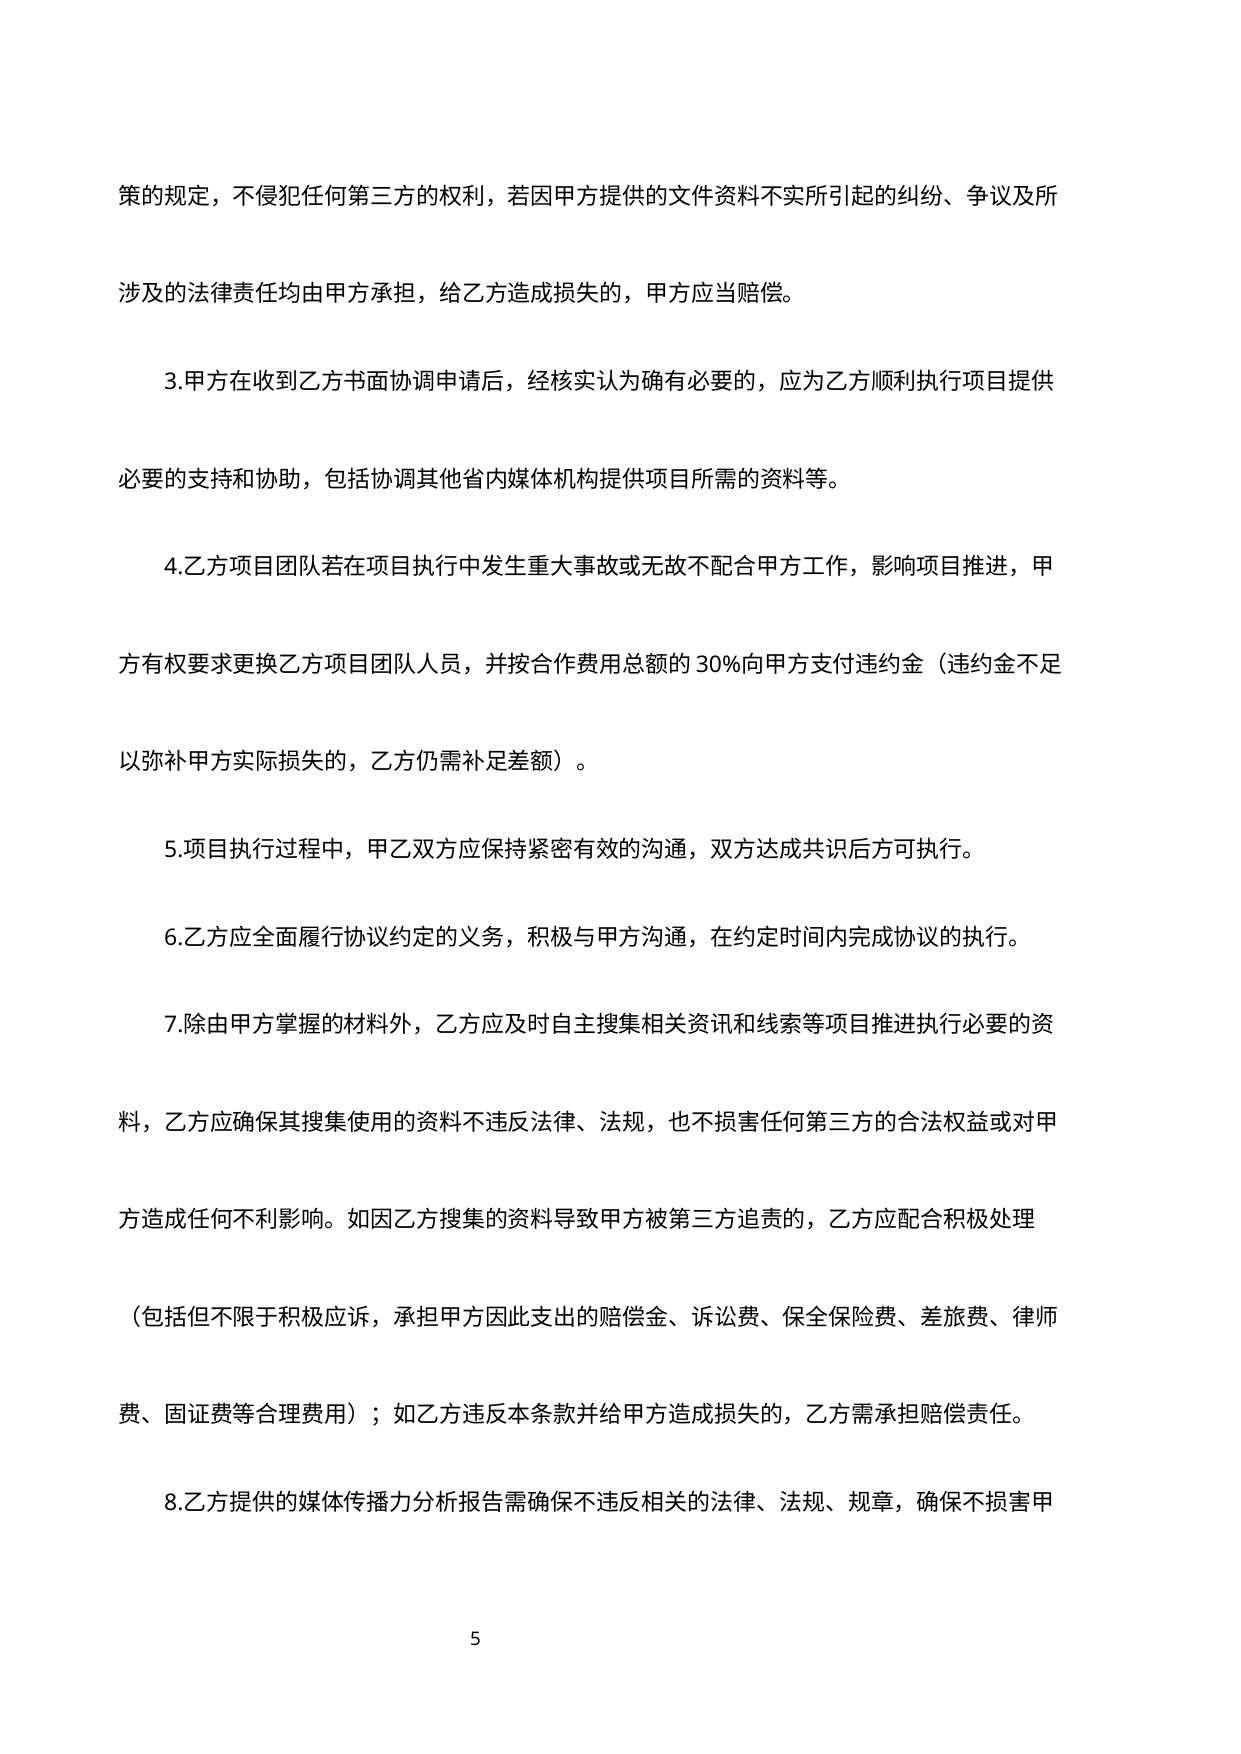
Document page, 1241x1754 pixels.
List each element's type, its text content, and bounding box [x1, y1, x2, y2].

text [118, 1468, 1076, 1533]
text 5.项目执行过程中，甲乙双方应保持紧密有效的沟通，双方达成共识后方可执行。 [118, 815, 1076, 880]
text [118, 162, 1076, 324]
text 3.甲方在收到乙方书面协调申请后，经核实认为确有必要的，应为乙方顺利执行项目提供必要的支持和协助，包括协调其他省内媒体机构提供项目所需的资料等。 [118, 347, 1076, 509]
text 4.乙方项目团队若在项目执行中发生重大事故或无故不配合甲方工作，影响项目推进，甲方有权要求更换乙方项目团队人员，并按合作费用总额的30%向甲方支付违约金（违约金不足以弥补甲方实际损失的，乙方仍需补足差额）。 [118, 532, 1076, 792]
text 6.乙方应全面履行协议约定的义务，积极与甲方沟通，在约定时间内完成协议的执行。 [118, 902, 1076, 967]
text 7.除由甲方掌握的材料外，乙方应及时自主搜集相关资讯和线索等项目推进执行必要的资料，乙方应确保其搜集使用的资料不违反法律、法规，也不损害任何第三方的合法权益或对甲方造成任何不利影响。如因乙方搜集的资料导致甲方被第三方追责的，乙方应配合积极处理（包括但不限于积极应诉，承担甲方因此支出的赔偿金、诉讼费、保全保险费、差旅费、律师费、固证费等合理费用）；如乙方违反本条款并给甲方造成损失的，乙方需承担赔偿责任。 [118, 990, 1076, 1445]
